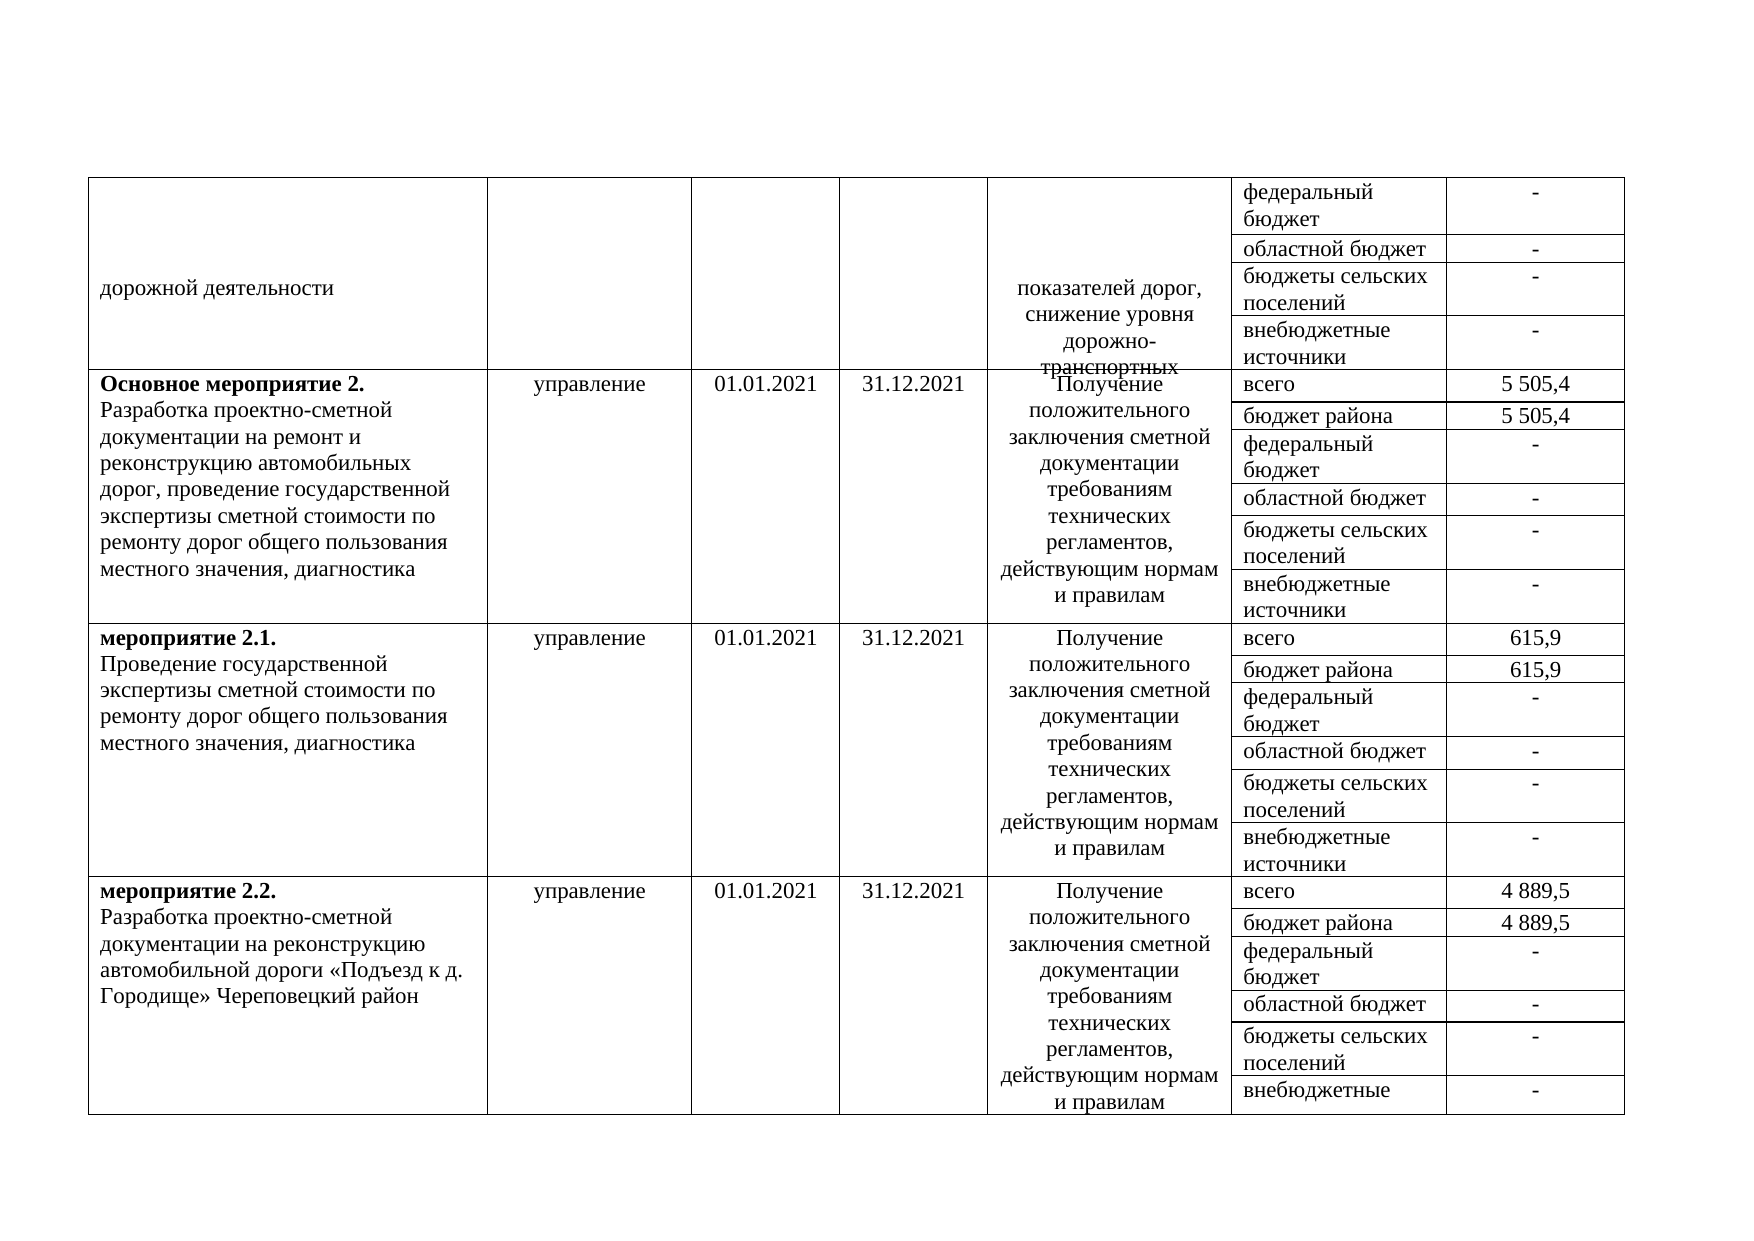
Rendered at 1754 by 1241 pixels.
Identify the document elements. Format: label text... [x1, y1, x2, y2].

table_cell 01.01.2021 [692, 877, 839, 1114]
table_cell 31.12.2021 [840, 877, 987, 1114]
table_cell 5 505,4 [1447, 403, 1624, 429]
table_cell бюджеты сельских поселений [1232, 516, 1446, 569]
table_cell 4 889,5 [1447, 909, 1624, 936]
table_cell - [1447, 570, 1624, 622]
table_cell управление [488, 370, 691, 622]
table_cell всего [1232, 624, 1446, 655]
table_cell мероприятие 2.2. Разработка проектно-сметной документации на реконструкцию автомобильной дороги «Подъезд к д. Городище» Череповецкий район [89, 877, 487, 1114]
table_cell бюджеты сельских поселений [1232, 770, 1446, 822]
table_cell - [1447, 770, 1624, 822]
table_cell - [1447, 316, 1624, 369]
table_cell 615,9 [1447, 656, 1624, 682]
table_cell федеральный бюджет [1232, 683, 1446, 736]
table_cell 31.12.2021 [840, 370, 987, 622]
table_cell бюджеты сельских поселений [1232, 263, 1446, 315]
table_cell всего [1232, 877, 1446, 908]
table_cell - [1447, 1023, 1624, 1075]
table_cell 01.01.2021 [692, 624, 839, 876]
table_cell Получение положительного заключения сметной документации требованиям технических регламентов, действующим нормам и правилам [988, 370, 1231, 622]
table_cell - [1447, 516, 1624, 569]
table_cell внебюджетные источники [1232, 823, 1446, 876]
table_cell 31.12.2021 [840, 624, 987, 876]
table_cell - [1447, 937, 1624, 989]
table_cell - [1447, 484, 1624, 515]
table_cell - [1447, 178, 1624, 234]
table_cell бюджет района [1232, 909, 1446, 936]
table_cell управление [488, 624, 691, 876]
table_cell областной бюджет [1232, 737, 1446, 768]
table_cell 5 505,4 [1447, 370, 1624, 401]
table_cell управление [488, 877, 691, 1114]
table_cell областной бюджет [1232, 484, 1446, 515]
table_cell всего [1232, 370, 1446, 401]
table_cell - [1447, 991, 1624, 1021]
table_cell 615,9 [1447, 624, 1624, 655]
table_cell - [1447, 683, 1624, 736]
table_cell бюджет района [1232, 656, 1446, 682]
table_cell Получение положительного заключения сметной документации требованиям технических регламентов, действующим нормам и правилам [988, 624, 1231, 876]
table_cell - [1447, 737, 1624, 768]
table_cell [1232, 1076, 1446, 1114]
table_cell бюджет района [1232, 403, 1446, 429]
table_cell областной бюджет [1232, 991, 1446, 1021]
table_cell 01.01.2021 [692, 370, 839, 622]
table_cell бюджеты сельских поселений [1232, 1023, 1446, 1075]
table_cell 4 889,5 [1447, 877, 1624, 908]
table_cell Получение положительного заключения сметной документации требованиям технических регламентов, действующим нормам и правилам [988, 877, 1231, 1114]
table_cell внебюджетные источники [1232, 570, 1446, 622]
table_cell федеральный бюджет [1232, 178, 1446, 234]
table_cell областной бюджет [1232, 235, 1446, 262]
table_cell - [1447, 823, 1624, 876]
table_cell федеральный бюджет [1232, 430, 1446, 483]
table_cell - [1447, 235, 1624, 262]
table_cell - [1447, 263, 1624, 315]
table_cell Основное мероприятие 2. Разработка проектно-сметной документации на ремонт и реконструкцию автомобильных дорог, проведение государственной экспертизы сметной стоимости по ремонту дорог общего пользования местного значения, диагностика [89, 370, 487, 622]
table_cell федеральный бюджет [1232, 937, 1446, 989]
table_cell мероприятие 2.1. Проведение государственной экспертизы сметной стоимости по ремонту дорог общего пользования местного значения, диагностика [89, 624, 487, 876]
table_cell внебюджетные источники [1232, 316, 1446, 369]
table_cell - [1447, 1076, 1624, 1114]
table_cell - [1447, 430, 1624, 483]
